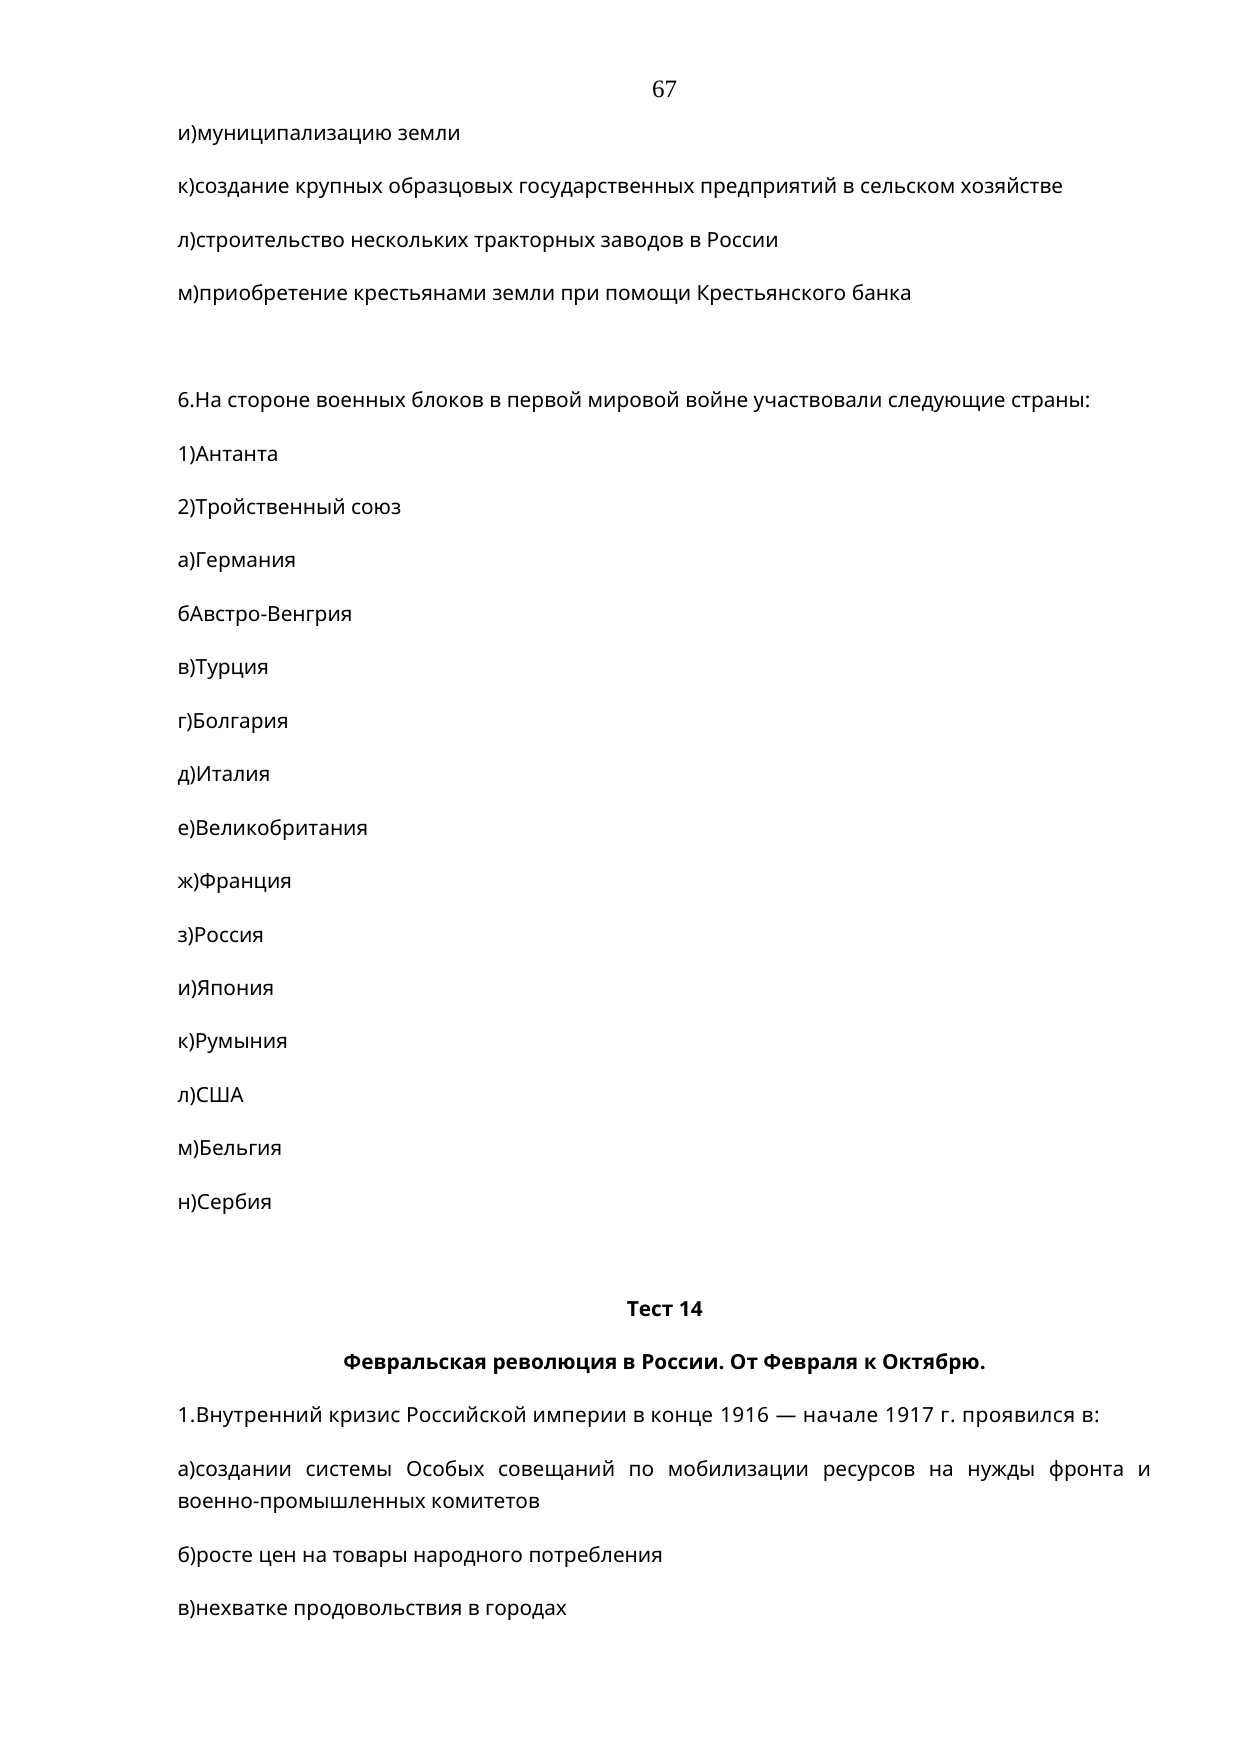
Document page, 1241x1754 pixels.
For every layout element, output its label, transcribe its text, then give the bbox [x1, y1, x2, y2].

text бАвстро-Венгрия [177, 599, 1152, 627]
text и)муниципализацию земли [177, 118, 1152, 147]
text м)Бельгия [177, 1133, 1152, 1162]
text Февральская революция в России. От Февраля к Октябрю. [177, 1347, 1152, 1376]
text г)Болгария [177, 706, 1152, 734]
text а)создании системы Особых совещаний по мобилизации ресурсов на нужды фронта и военно-промышленных комитетов [177, 1454, 1152, 1515]
text Тест 14 [177, 1294, 1152, 1322]
text а)Германия [177, 546, 1152, 574]
text л)США [177, 1080, 1152, 1108]
text и)Япония [177, 973, 1152, 1002]
text н)Сербия [177, 1187, 1152, 1215]
text к)создание крупных образцовых государственных предприятий в сельском хозяйстве [177, 172, 1152, 200]
text м)приобретение крестьянами земли при помощи Крестьянского банка [177, 278, 1152, 307]
text 1.Внутренний кризис Российской империи в конце 1916 — начале . проявился в: [177, 1401, 1152, 1429]
text е)Великобритания [177, 813, 1152, 841]
text в)Турция [177, 652, 1152, 681]
text 2)Тройственный союз [177, 492, 1152, 521]
text л)строительство нескольких тракторных заводов в России [177, 225, 1152, 253]
text б)росте цен на товары народного потребления [177, 1540, 1152, 1568]
text 6.На стороне военных блоков в первой мировой войне участвовали следующие страны: [177, 385, 1152, 414]
text 1)Антанта [177, 439, 1152, 467]
text в)нехватке продовольствия в городах [177, 1593, 1152, 1622]
text д)Италия [177, 759, 1152, 788]
text з)Россия [177, 920, 1152, 948]
text к)Румыния [177, 1027, 1152, 1055]
text ж)Франция [177, 866, 1152, 895]
